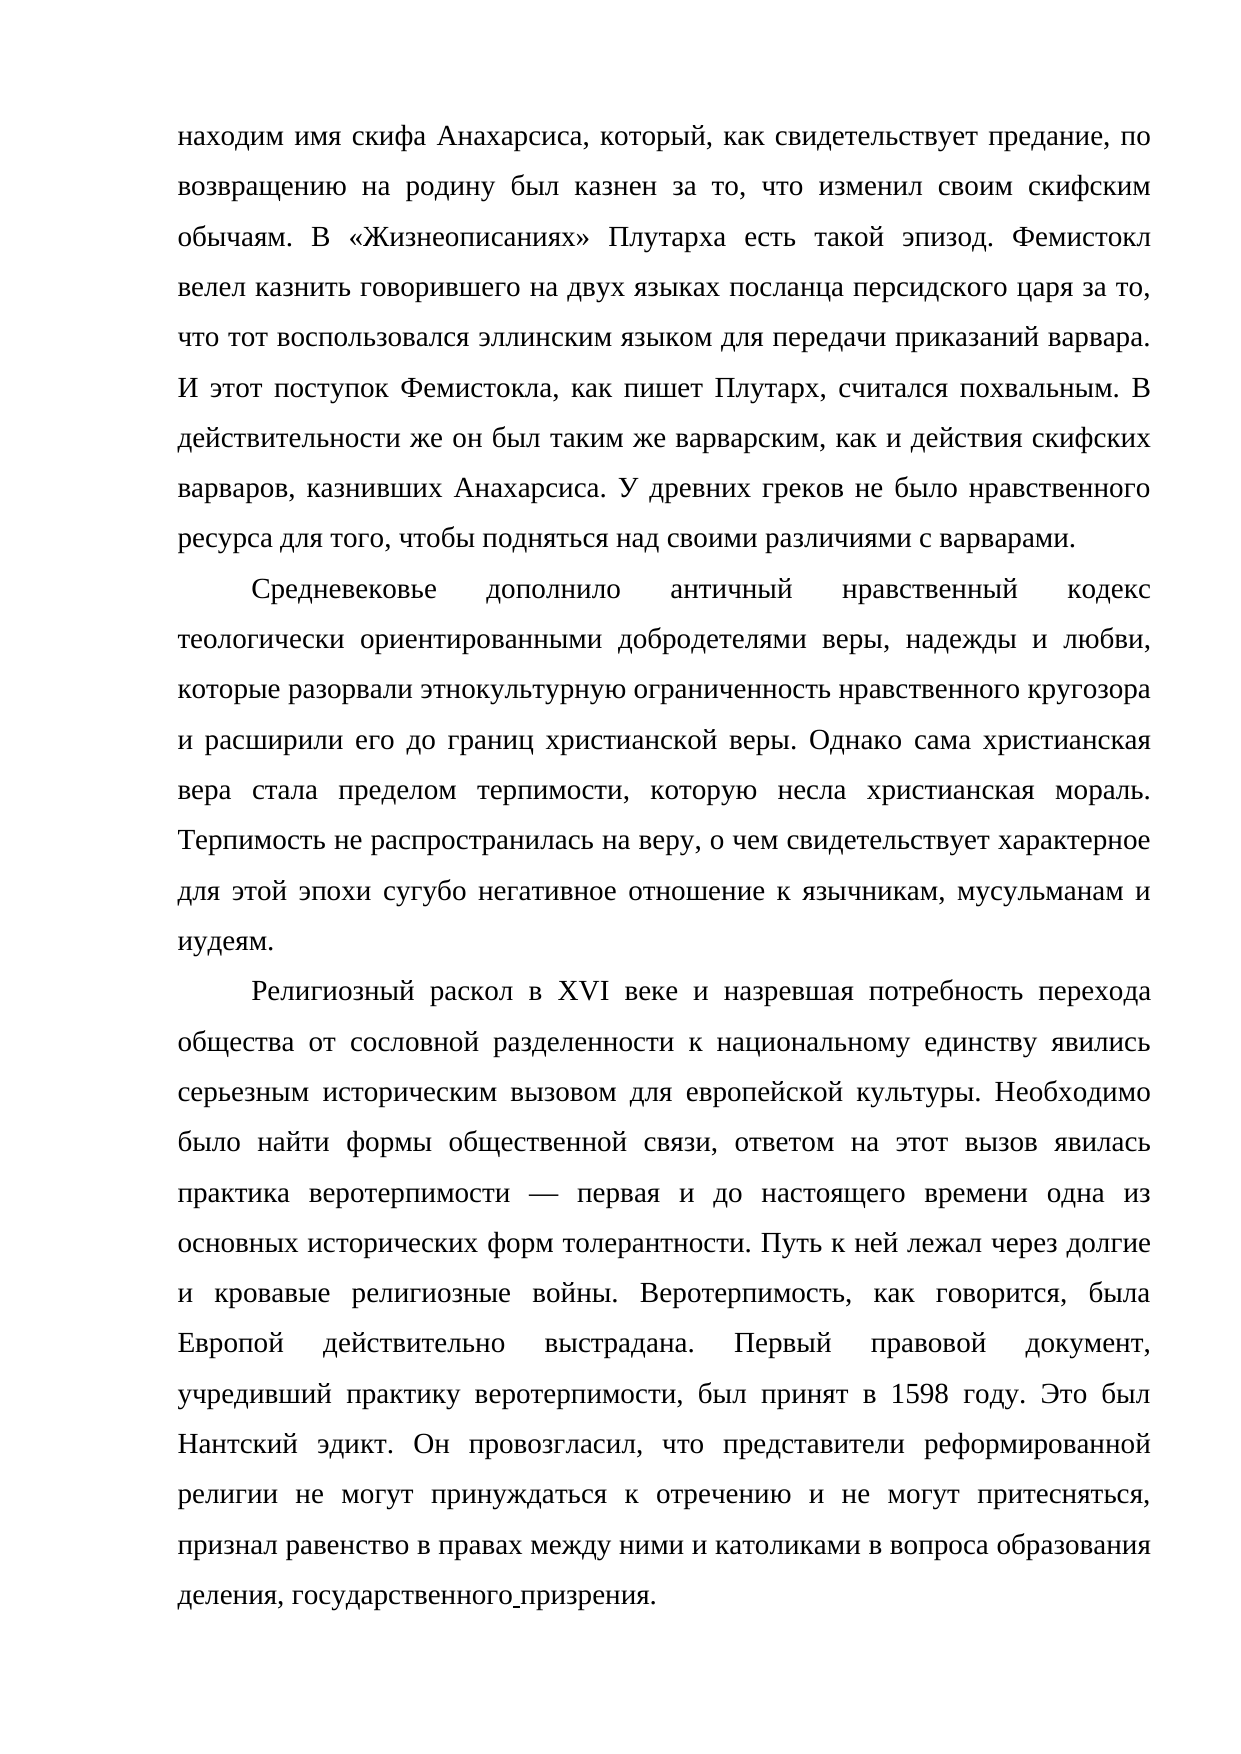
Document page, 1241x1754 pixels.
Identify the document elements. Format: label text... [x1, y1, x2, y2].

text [177, 118, 1152, 554]
text Религиозный раскол в XVI веке и назревшая потребность перехода общества от сословной разделенности к национальному единству явились серьезным историческим вызовом для европейской культуры. Необходимо было найти формы общественной связи, ответом на этот вызов явилась практика веротерпимости — первая и до настоящего времени одна из основных исторических форм толерантности. Путь к ней лежал через долгие и кровавые религиозные войны. Веротерпимость, как говорится, была Европой действительно выстрадана. Первый правовой документ, учредивший практику веротерпимости, был принят в 1598 году. Это был Нантский эдикт. Он провозгласил, что представители реформированной религии не могут принуждаться к отречению и не могут притесняться, признал равенство в правах между ними и католиками в вопроса образования деления, государственного призрения. [177, 973, 1152, 1611]
text Средневековье дополнило античный нравственный кодекс теологически ориентированными добродетелями веры, надежды и любви, которые разорвали этнокультурную ограниченность нравственного кругозора и расширили его до границ христианской веры. Однако сама христианская вера стала пределом терпимости, которую несла христианская мораль. Терпимость не распространилась на веру, о чем свидетельствует характерное для этой эпохи сугубо негативное отношение к язычникам, мусульманам и иудеям. [177, 571, 1152, 957]
